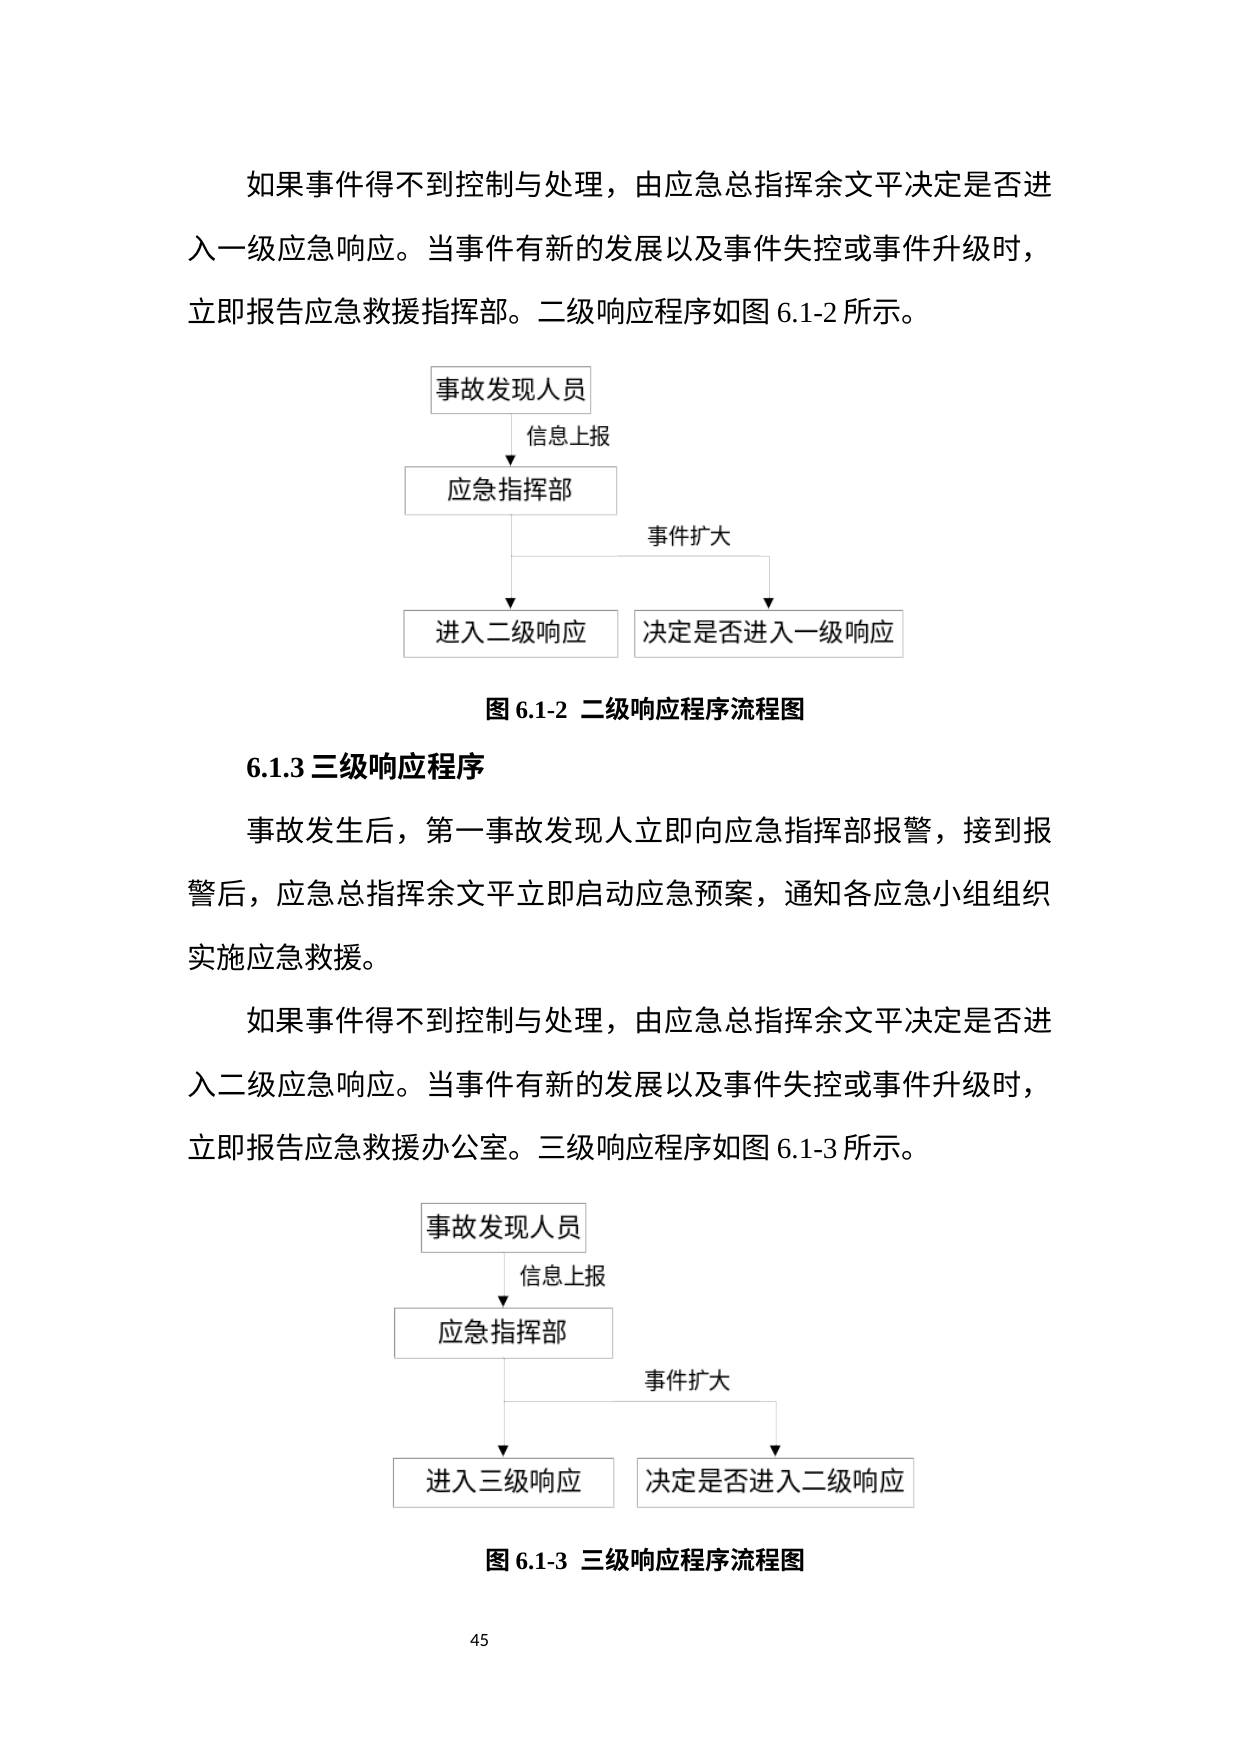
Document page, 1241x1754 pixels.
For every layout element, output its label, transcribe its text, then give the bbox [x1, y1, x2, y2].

text 如果事件得不到控制与处理，由应急总指挥余文平决定是否进入二级应急响应。当事件有新的发展以及事件失控或事件升级时，立即报告应急救援办公室。三级响应程序如图6.1-3所示。 [187, 998, 1053, 1167]
text 如果事件得不到控制与处理，由应急总指挥余文平决定是否进入一级应急响应。当事件有新的发展以及事件失控或事件升级时，立即报告应急救援指挥部。二级响应程序如图6.1-2所示。 [187, 162, 1053, 331]
text 6.1.3三级响应程序 [187, 744, 1053, 786]
text 事故发生后，第一事故发现人立即向应急指挥部报警，接到报警后，应急总指挥余文平立即启动应急预案，通知各应急小组组织实施应急救援。 [187, 807, 1053, 977]
text 图6.1-2 二级响应程序流程图 [187, 689, 1053, 726]
text 图6.1-3 三级响应程序流程图 [187, 1541, 1053, 1577]
